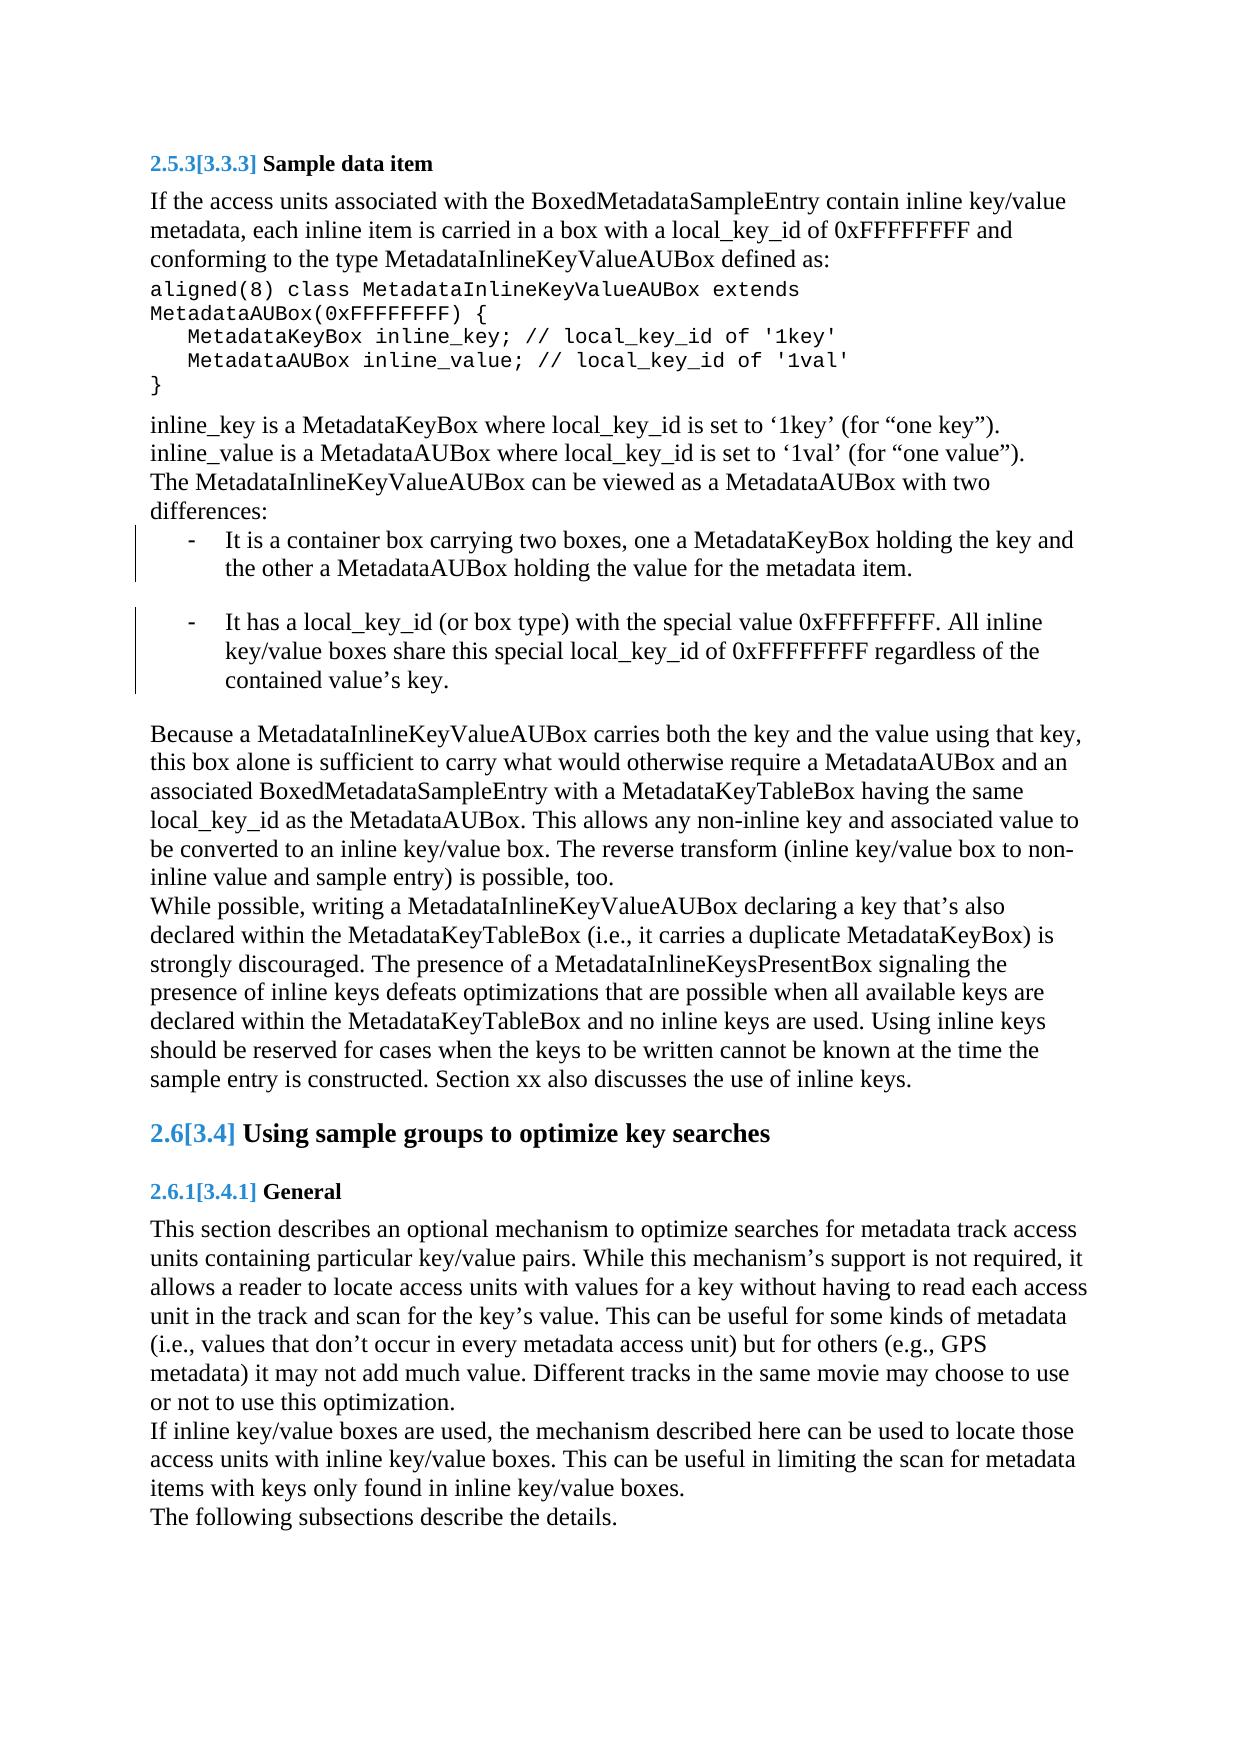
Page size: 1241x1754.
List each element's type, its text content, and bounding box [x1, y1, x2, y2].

text This section describes an optional mechanism to optimize searches for metadata track access units containing particular key/value pairs. While this mechanism’s support is not required, it allows a reader to locate access units with values for a key without having to read each access unit in the track and scan for the key’s value. This can be useful for some kinds of metadata (i.e., values that don’t occur in every metadata access unit) but for others (e.g., GPS metadata) it may not add much value. Different tracks in the same movie may choose to use or not to use this optimization. [150, 1214, 1090, 1416]
text Because a MetadataInlineKeyValueAUBox carries both the key and the value using that key, this box alone is sufficient to carry what would otherwise require a MetadataAUBox and an associated BoxedMetadataSampleEntry with a MetadataKeyTableBox having the same local_key_id as the MetadataAUBox. This allows any non-inline key and associated value to be converted to an inline key/value box. The reverse transform (inline key/value box to non-inline value and sample entry) is possible, too. [150, 719, 1090, 891]
subtitle General [150, 1178, 1090, 1204]
text If inline key/value boxes are used, the mechanism described here can be used to locate those access units with inline key/value boxes. This can be useful in limiting the scan for metadata items with keys only found in inline key/value boxes. [150, 1416, 1090, 1502]
text inline_key is a MetadataKeyBox where local_key_id is set to ‘1key’ (for “one key”). [150, 410, 1090, 438]
list It is a container box carrying two boxes, one a MetadataKeyBox holding the key and the other a MetadataAUBox holding the value for the metadata item. [187, 525, 1090, 582]
text While possible, writing a MetadataInlineKeyValueAUBox declaring a key that’s also declared within the MetadataKeyTableBox (i.e., it carries a duplicate MetadataKeyBox) is strongly discouraged. The presence of a MetadataInlineKeysPresentBox signaling the presence of inline keys defeats optimizations that are possible when all available keys are declared within the MetadataKeyTableBox and no inline keys are used. Using inline keys should be reserved for cases when the keys to be written cannot be known at the time the sample entry is constructed. Section xx also discusses the use of inline keys. [150, 891, 1090, 1092]
text aligned(8) class MetadataInlineKeyValueAUBox extends MetadataAUBox(0xFFFFFFFF) { MetadataKeyBox inline_key; // local_key_id of '1key' MetadataAUBox inline_value; // local_key_id of '1val' } [150, 279, 1090, 397]
text inline_value is a MetadataAUBox where local_key_id is set to ‘1val’ (for “one value”). [150, 438, 1090, 467]
subtitle Sample data item [150, 150, 1090, 176]
text The MetadataInlineKeyValueAUBox can be viewed as a MetadataAUBox with two differences: [150, 467, 1090, 525]
text If the access units associated with the BoxedMetadataSampleEntry contain inline key/value metadata, each inline item is carried in a box with a local_key_id of 0xFFFFFFFF and conforming to the type MetadataInlineKeyValueAUBox defined as: [150, 186, 1090, 273]
subtitle Using sample groups to optimize key searches [150, 1117, 1090, 1148]
list It has a local_key_id (or box type) with the special value 0xFFFFFFFF. All inline key/value boxes share this special local_key_id of 0xFFFFFFFF regardless of the contained value’s key. [187, 607, 1090, 694]
text The following subsections describe the details. [150, 1502, 1090, 1531]
